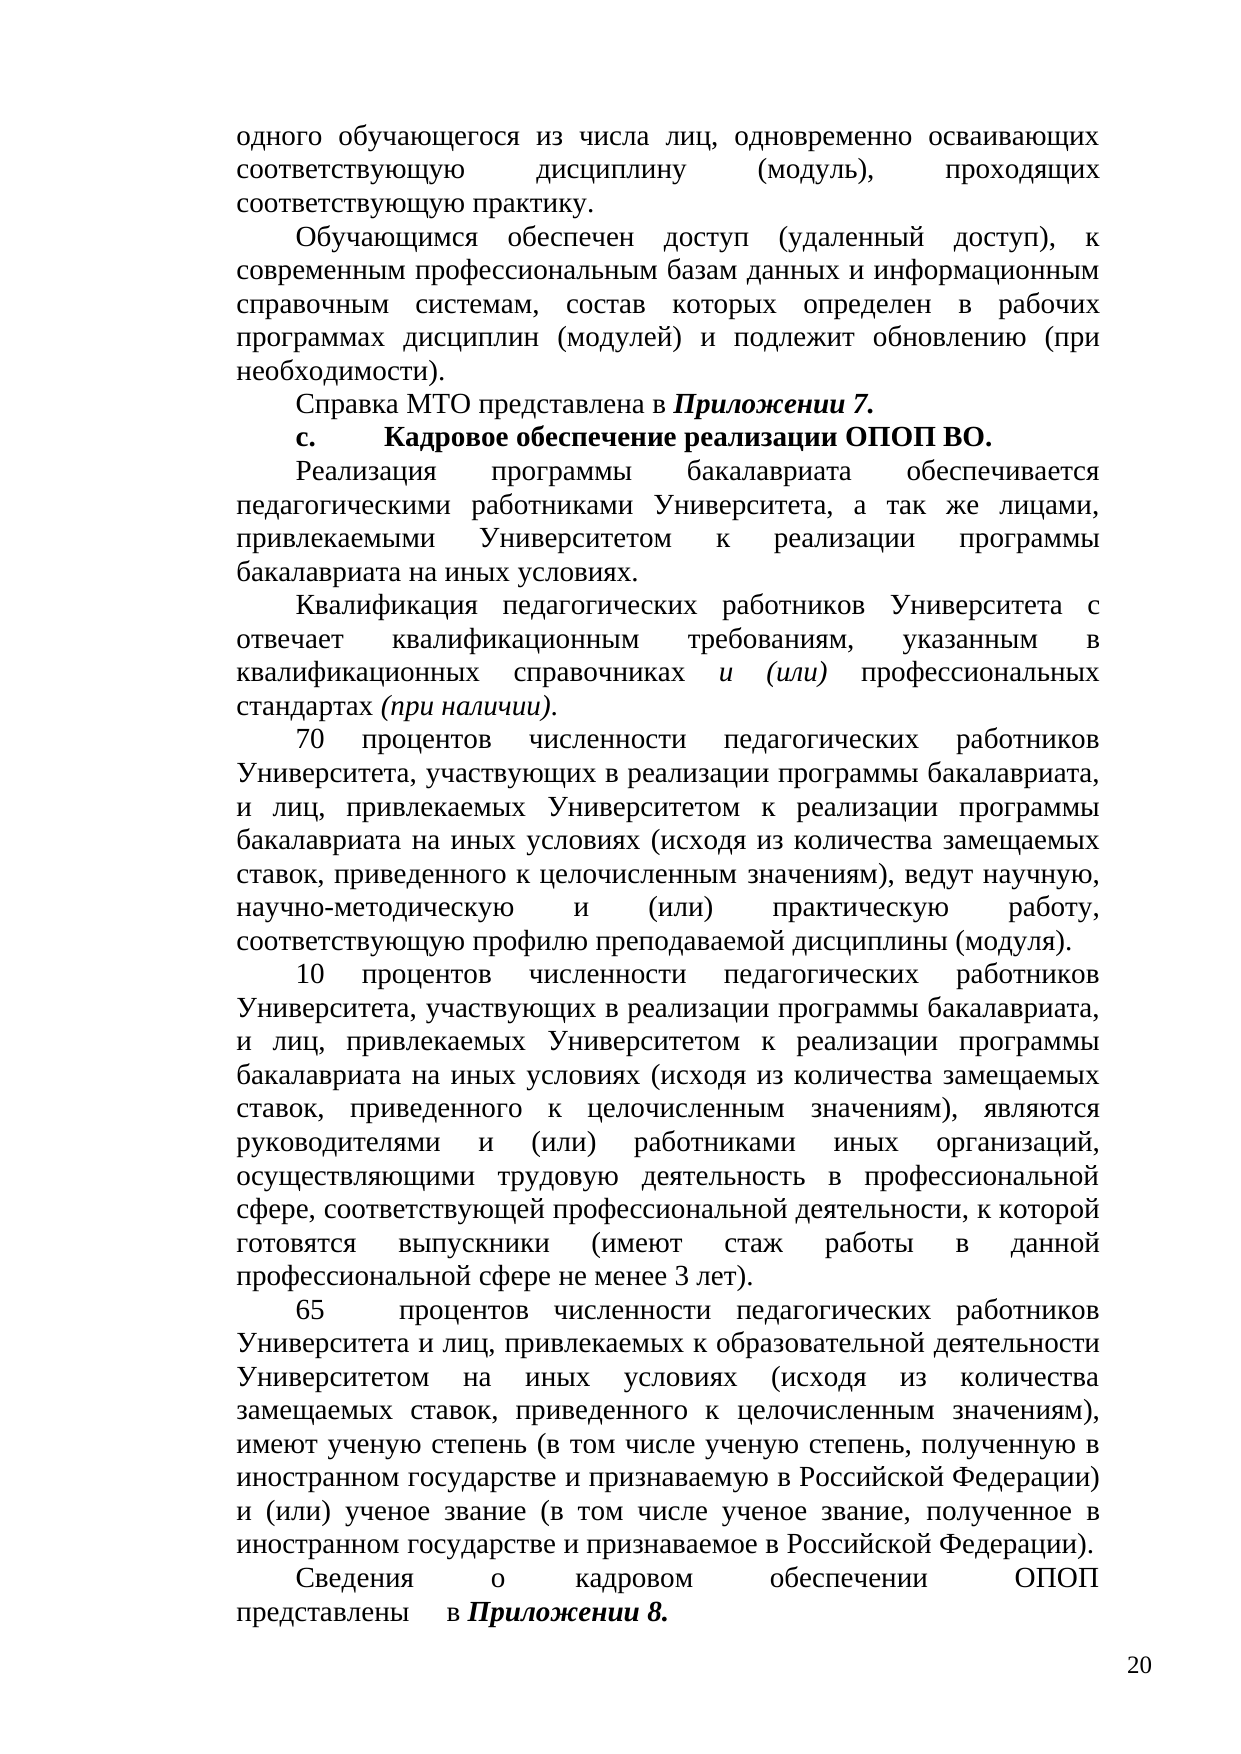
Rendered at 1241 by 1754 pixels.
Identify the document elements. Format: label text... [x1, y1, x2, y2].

text Реализация программы бакалавриата обеспечивается педагогическими работниками Университета, а так же лицами, привлекаемыми Университетом к реализации программы бакалавриата на иных условиях. [236, 453, 1100, 587]
subtitle Кадровое обеспечение реализации ОПОП ВО. [236, 420, 1100, 453]
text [236, 118, 1100, 219]
text 70 процентов численности педагогических работников Университета, участвующих в реализации программы бакалавриата, и лиц, привлекаемых Университетом к реализации программы бакалавриата на иных условиях (исходя из количества замещаемых ставок, приведенного к целочисленным значениям), ведут научную, научно-методическую и (или) практическую работу, соответствующую профилю преподаваемой дисциплины (модуля). [236, 722, 1100, 956]
text 65 процентов численности педагогических работников Университета и лиц, привлекаемых к образовательной деятельности Университетом на иных условиях (исходя из количества замещаемых ставок, приведенного к целочисленным значениям), имеют ученую степень (в том числе ученую степень, полученную в иностранном государстве и признаваемую в Российской Федерации) и (или) ученое звание (в том числе ученое звание, полученное в иностранном государстве и признаваемое в Российской Федерации). [236, 1292, 1100, 1560]
text Справка МТО представлена в Приложении 7. [236, 386, 1100, 420]
text Сведения о кадровом обеспечении ОПОП представлены в Приложении 8. [236, 1560, 1100, 1627]
text Квалификация педагогических работников Университета с отвечает квалификационным требованиям, указанным в квалификационных справочниках и (или) профессиональных стандартах (при наличии). [236, 587, 1100, 722]
text Обучающимся обеспечен доступ (удаленный доступ), к современным профессиональным базам данных и информационным справочным системам, состав которых определен в рабочих программах дисциплин (модулей) и подлежит обновлению (при необходимости). [236, 219, 1100, 386]
text 10 процентов численности педагогических работников Университета, участвующих в реализации программы бакалавриата, и лиц, привлекаемых Университетом к реализации программы бакалавриата на иных условиях (исходя из количества замещаемых ставок, приведенного к целочисленным значениям), являются руководителями и (или) работниками иных организаций, осуществляющими трудовую деятельность в профессиональной сфере, соответствующей профессиональной деятельности, к которой готовятся выпускники (имеют стаж работы в данной профессиональной сфере не менее 3 лет). [236, 956, 1100, 1292]
